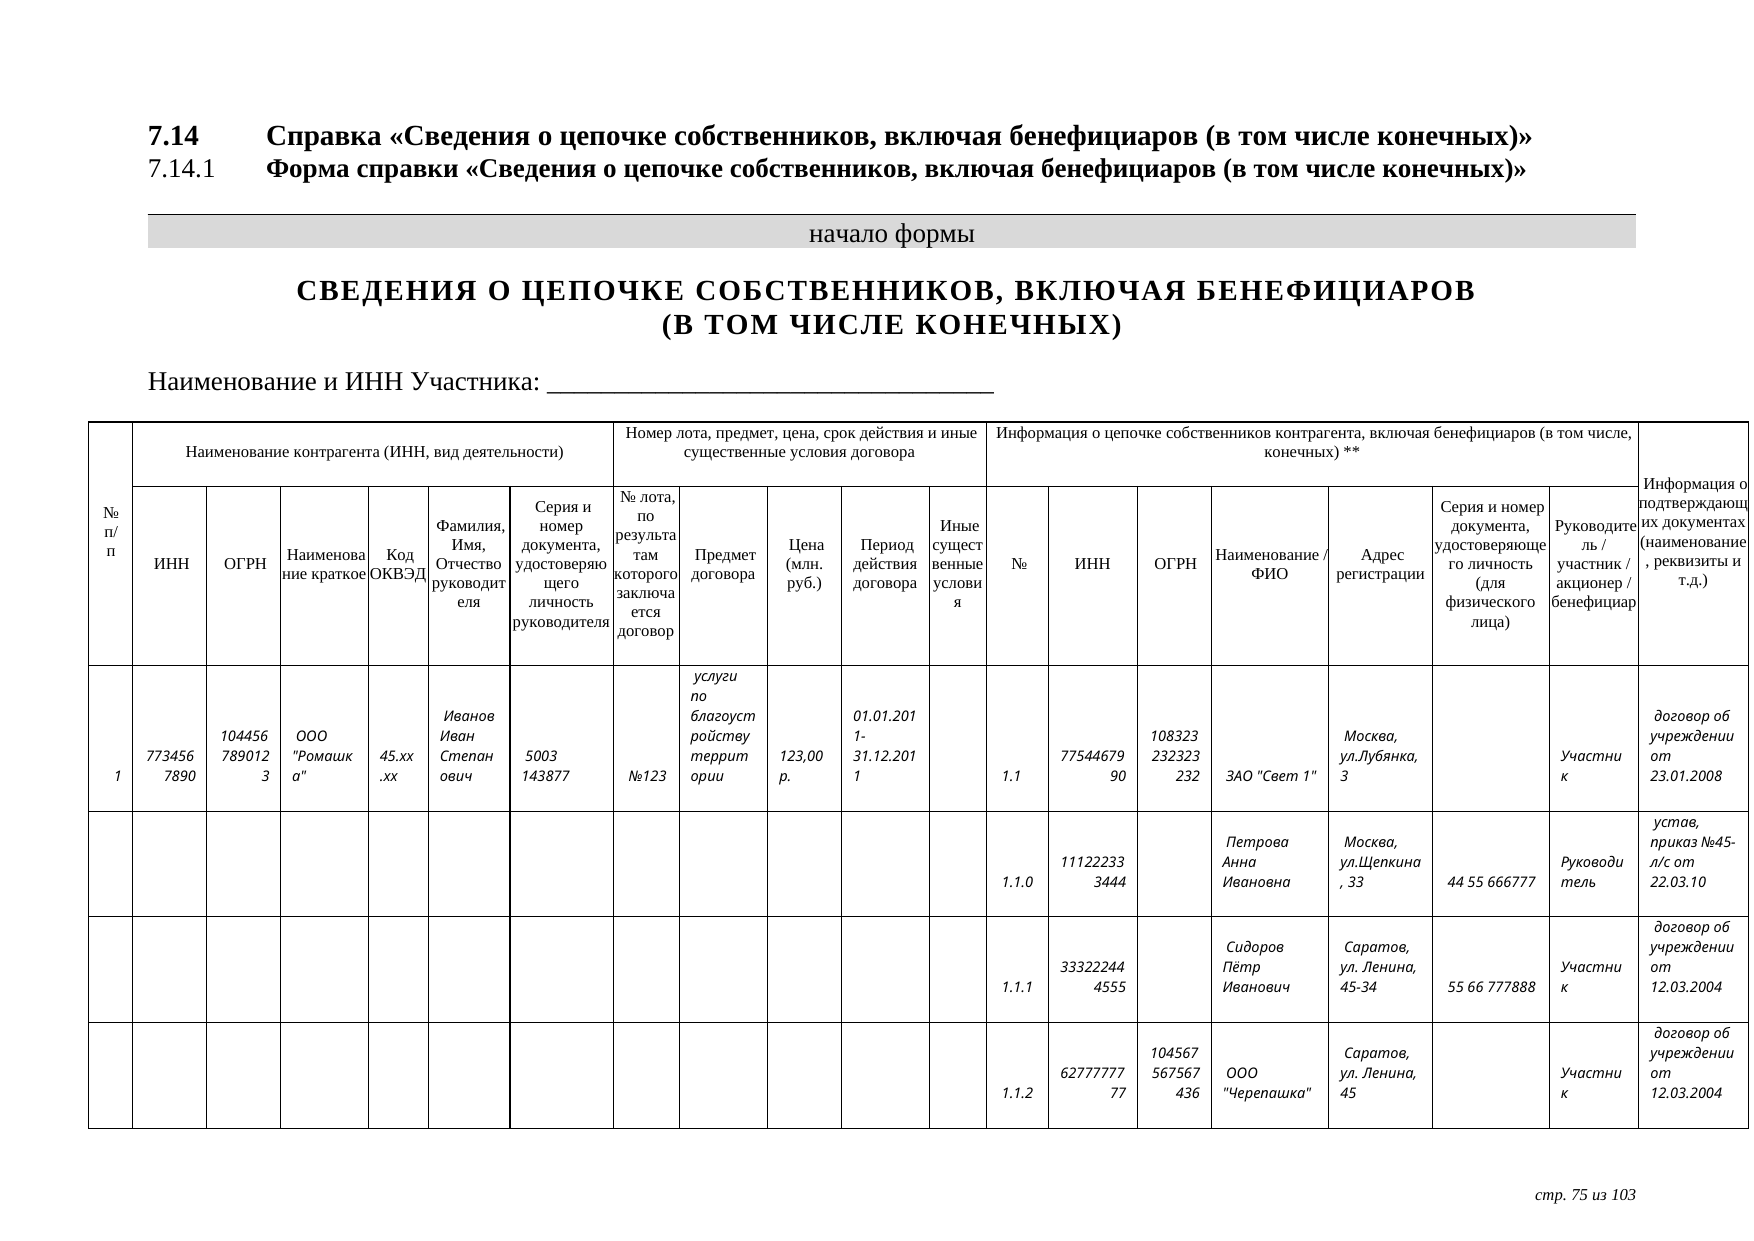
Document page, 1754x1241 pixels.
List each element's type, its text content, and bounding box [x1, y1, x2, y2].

table_cell Наименование / ФИО [1212, 487, 1328, 665]
table_cell 55 66 777888 [1433, 917, 1549, 1022]
table_cell Фамилия, Имя, Отчество руководителя [429, 487, 509, 665]
table_cell договор об учреждении от 23.01.2008 [1639, 666, 1748, 811]
table_cell № лота, по результатам которого заключается договор [614, 487, 679, 665]
table_cell [842, 1023, 929, 1127]
table_cell 111222333444 [1049, 812, 1137, 916]
table_cell [281, 812, 368, 916]
table_cell [768, 917, 841, 1022]
table_cell Цена (млн. руб.) [768, 487, 841, 665]
table_cell ЗАО "Свет 1" [1212, 666, 1328, 811]
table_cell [1329, 1023, 1432, 1127]
text начало формы [148, 215, 1636, 248]
table_cell № [987, 487, 1048, 665]
table_cell 1044567890123 [207, 666, 280, 811]
table_cell Серия и номер документа, удостоверяющего личность (для физического лица) [1433, 487, 1549, 665]
table_cell [369, 1023, 428, 1127]
table_cell Сидоров Пётр Иванович [1212, 917, 1328, 1022]
table_cell Руководитель / участник / акционер / бенефициар [1550, 487, 1638, 665]
table_cell [207, 812, 280, 916]
table_cell Участник [1550, 917, 1638, 1022]
table_cell Участник [1550, 1023, 1638, 1127]
table_cell [680, 812, 767, 916]
text Сведения о цепочке собственников, включая бенефициаров (в том числе конечных) [148, 273, 1636, 340]
table_cell [614, 1023, 679, 1127]
table_cell [1138, 917, 1211, 1022]
table_cell 1.1.1 [987, 917, 1048, 1022]
table_cell [429, 917, 509, 1022]
table_cell Период действия договора [842, 487, 929, 665]
table_cell [680, 917, 767, 1022]
table_cell [133, 917, 206, 1022]
table_cell Петрова Анна Ивановна [1212, 812, 1328, 916]
table_cell [930, 1023, 986, 1127]
table_cell 5003 143877 [511, 666, 613, 811]
table_cell [842, 812, 929, 916]
table_cell 108323232323232 [1138, 666, 1211, 811]
table_cell ИНН [1049, 487, 1137, 665]
table_cell Адрес регистрации [1329, 487, 1432, 665]
table_cell [207, 917, 280, 1022]
table_cell 104567567567436 [1138, 1023, 1211, 1127]
table_cell 1.1.0 [987, 812, 1048, 916]
table_cell [1433, 666, 1549, 811]
table_cell [207, 1023, 280, 1127]
table_cell [369, 812, 428, 916]
table_header Номер лота, предмет, цена, срок действия и иные существенные условия договора [614, 423, 986, 486]
table_cell Иные существенные условия [930, 487, 986, 665]
table_cell 01.01.2011-31.12.2011 [842, 666, 929, 811]
table_cell 7754467990 [1049, 666, 1137, 811]
table_cell Предмет договора [680, 487, 767, 665]
table_cell договор об учреждении от 12.03.2004 [1639, 917, 1748, 1022]
table_cell ИНН [133, 487, 206, 665]
table_cell [511, 812, 613, 916]
table_cell [680, 1023, 767, 1127]
table_header Информация о подтверждающих документах (наименование, реквизиты и т.д.) [1639, 423, 1748, 665]
table_cell [89, 1023, 132, 1127]
table_cell [429, 1023, 509, 1127]
list Форма справки «Сведения о цепочке собственников, включая бенефициаров (в том числе конечных)» [148, 152, 1636, 183]
table_cell Наименование краткое [281, 487, 368, 665]
table_cell 44 55 666777 [1433, 812, 1549, 916]
table_cell Москва, ул.Щепкина, 33 [1329, 812, 1432, 916]
table_cell [511, 1023, 613, 1127]
table_cell 45.xx.xx [369, 666, 428, 811]
table_cell [511, 917, 613, 1022]
table_cell договор об учреждении от 12.03.2004 [1639, 1023, 1748, 1127]
table_cell 7734567890 [133, 666, 206, 811]
table_cell [930, 917, 986, 1022]
table_cell Саратов, ул. Ленина, 45-34 [1329, 917, 1432, 1022]
table_cell Участник [1550, 666, 1638, 811]
table_cell [1138, 812, 1211, 916]
subtitle Справка «Сведения о цепочке собственников, включая бенефициаров (в том числе конечных)» [148, 118, 1636, 152]
table_cell услуги по благоустройству территории [680, 666, 767, 811]
table_cell [369, 917, 428, 1022]
table_cell [842, 917, 929, 1022]
table_cell Руководитель [1550, 812, 1638, 916]
table_cell [133, 1023, 206, 1127]
table_header Информация о цепочке собственников контрагента, включая бенефициаров (в том числе, конечных) ** [987, 423, 1638, 486]
table_cell №123 [614, 666, 679, 811]
table_cell [89, 812, 132, 916]
table_cell [768, 1023, 841, 1127]
table_cell [281, 917, 368, 1022]
table_cell ООО "Ромашка" [281, 666, 368, 811]
table_cell ОГРН [207, 487, 280, 665]
table_cell [614, 812, 679, 916]
table_cell 1.1 [987, 666, 1048, 811]
table_cell [281, 1023, 368, 1127]
table_cell устав, приказ №45-л/с от 22.03.10 [1639, 812, 1748, 916]
table_cell ОГРН [1138, 487, 1211, 665]
table_cell [930, 812, 986, 916]
table_cell 123,00р. [768, 666, 841, 811]
table_cell [1433, 1023, 1549, 1127]
table_cell [429, 812, 509, 916]
table_cell [930, 666, 986, 811]
text Наименование и ИНН Участника: _________________________________ [148, 365, 1636, 396]
table_cell Москва, ул.Лубянка, 3 [1329, 666, 1432, 811]
table_header Наименование контрагента (ИНН, вид деятельности) [133, 423, 613, 486]
table_cell 1.1.2 [987, 1023, 1048, 1127]
table_cell ООО "Черепашка" [1212, 1023, 1328, 1127]
table_cell 1 [89, 666, 132, 811]
table_cell 6277777777 [1049, 1023, 1137, 1127]
table_cell [89, 917, 132, 1022]
table_cell [768, 812, 841, 916]
table_header № п/п [89, 423, 132, 665]
table_cell 333222444555 [1049, 917, 1137, 1022]
table_cell [133, 812, 206, 916]
table_cell Серия и номер документа, удостоверяющего личность руководителя [511, 487, 613, 665]
table_cell [614, 917, 679, 1022]
table_cell Код ОКВЭД [369, 487, 428, 665]
table_cell Иванов Иван Степанович [429, 666, 509, 811]
